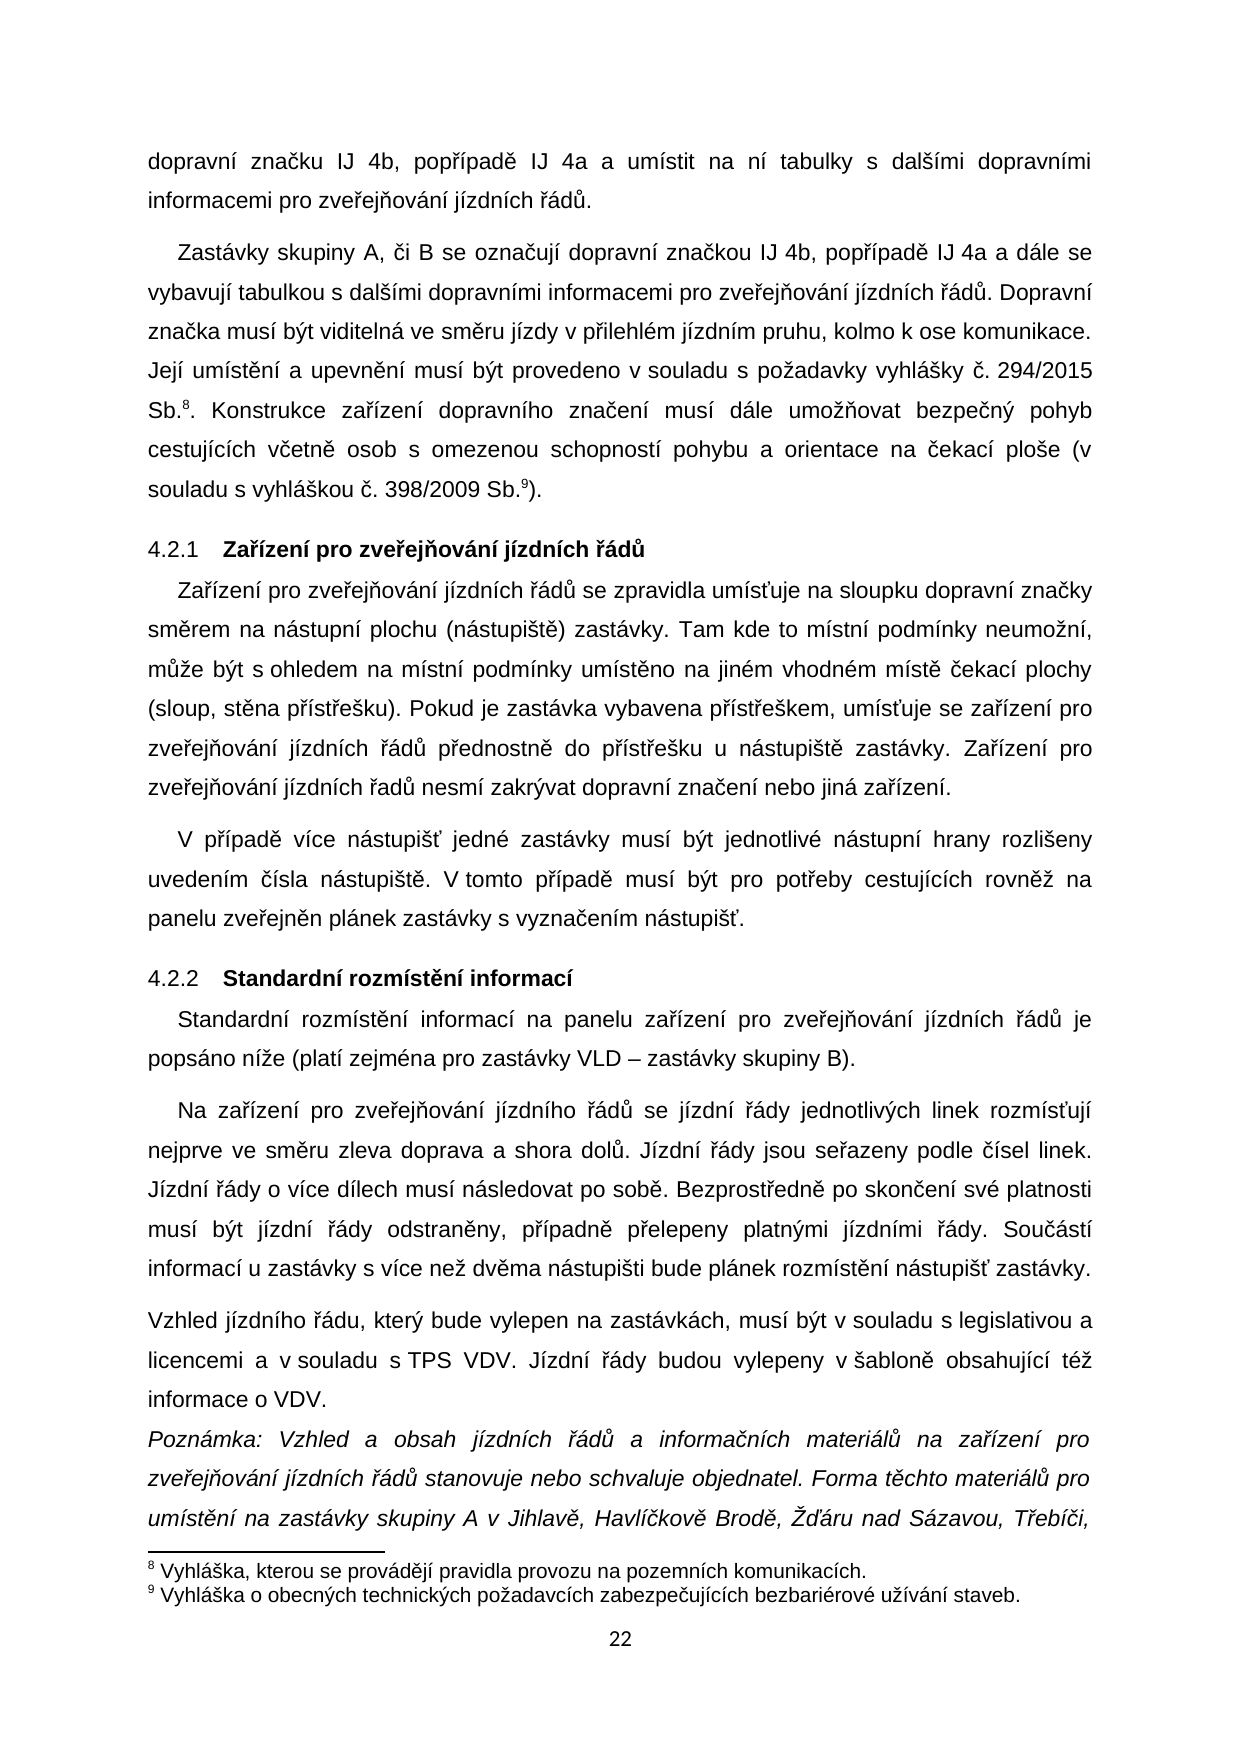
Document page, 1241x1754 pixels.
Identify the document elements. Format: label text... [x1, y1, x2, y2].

text Zařízení pro zveřejňování jízdních řádů se zpravidla umísťuje na sloupku dopravní značky směrem na nástupní plochu (nástupiště) zastávky. Tam kde to místní podmínky neumožní, může být s ohledem na místní podmínky umístěno na jiném vhodném místě čekací plochy (sloup, stěna přístřešku). Pokud je zastávka vybavena přístřeškem, umísťuje se zařízení pro zveřejňování jízdních řádů přednostně do přístřešku u nástupiště zastávky. Zařízení pro zveřejňování jízdních řadů nesmí zakrývat dopravní značení nebo jiná zařízení. [148, 577, 1093, 800]
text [148, 1426, 1093, 1531]
text V případě více nástupišť jedné zastávky musí být jednotlivé nástupní hrany rozlišeny uvedením čísla nástupiště. V tomto případě musí být pro potřeby cestujících rovněž na panelu zveřejněn plánek zastávky s vyznačením nástupišť. [148, 826, 1093, 931]
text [148, 148, 1093, 213]
text Na zařízení pro zveřejňování jízdního řádů se jízdní řády jednotlivých linek rozmísťují nejprve ve směru zleva doprava a shora dolů. Jízdní řády jsou seřazeny podle čísel linek. Jízdní řády o více dílech musí následovat po sobě. Bezprostředně po skončení své platnosti musí být jízdní řády odstraněny, případně přelepeny platnými jízdními řády. Součástí informací u zastávky s více než dvěma nástupišti bude plánek rozmístění nástupišť zastávky. [148, 1097, 1093, 1281]
subtitle Zařízení pro zveřejňování jízdních řádů [148, 536, 1093, 563]
subtitle Standardní rozmístění informací [148, 965, 1093, 992]
text Standardní rozmístění informací na panelu zařízení pro zveřejňování jízdních řádů je popsáno níže (platí zejména pro zastávky VLD – zastávky skupiny B). [148, 1006, 1093, 1072]
text Vzhled jízdního řádu, který bude vylepen na zastávkách, musí být v souladu s legislativou a licencemi a v souladu s TPS VDV. Jízdní řády budou vylepeny v šabloně obsahující též informace o VDV. [148, 1307, 1093, 1412]
text Zastávky skupiny A, či B se označují dopravní značkou IJ 4b, popřípadě IJ 4a a dále se vybavují tabulkou s dalšími dopravními informacemi pro zveřejňování jízdních řádů. Dopravní značka musí být viditelná ve směru jízdy v přilehlém jízdním pruhu, kolmo k ose komunikace. Její umístění a upevnění musí být provedeno v souladu s požadavky vyhlášky č. 294/2015 Sb.. Konstrukce zařízení dopravního značení musí dále umožňovat bezpečný pohyb cestujících včetně osob s omezenou schopností pohybu a orientace na čekací ploše (v souladu s vyhláškou č. 398/2009 Sb.). [148, 239, 1093, 502]
